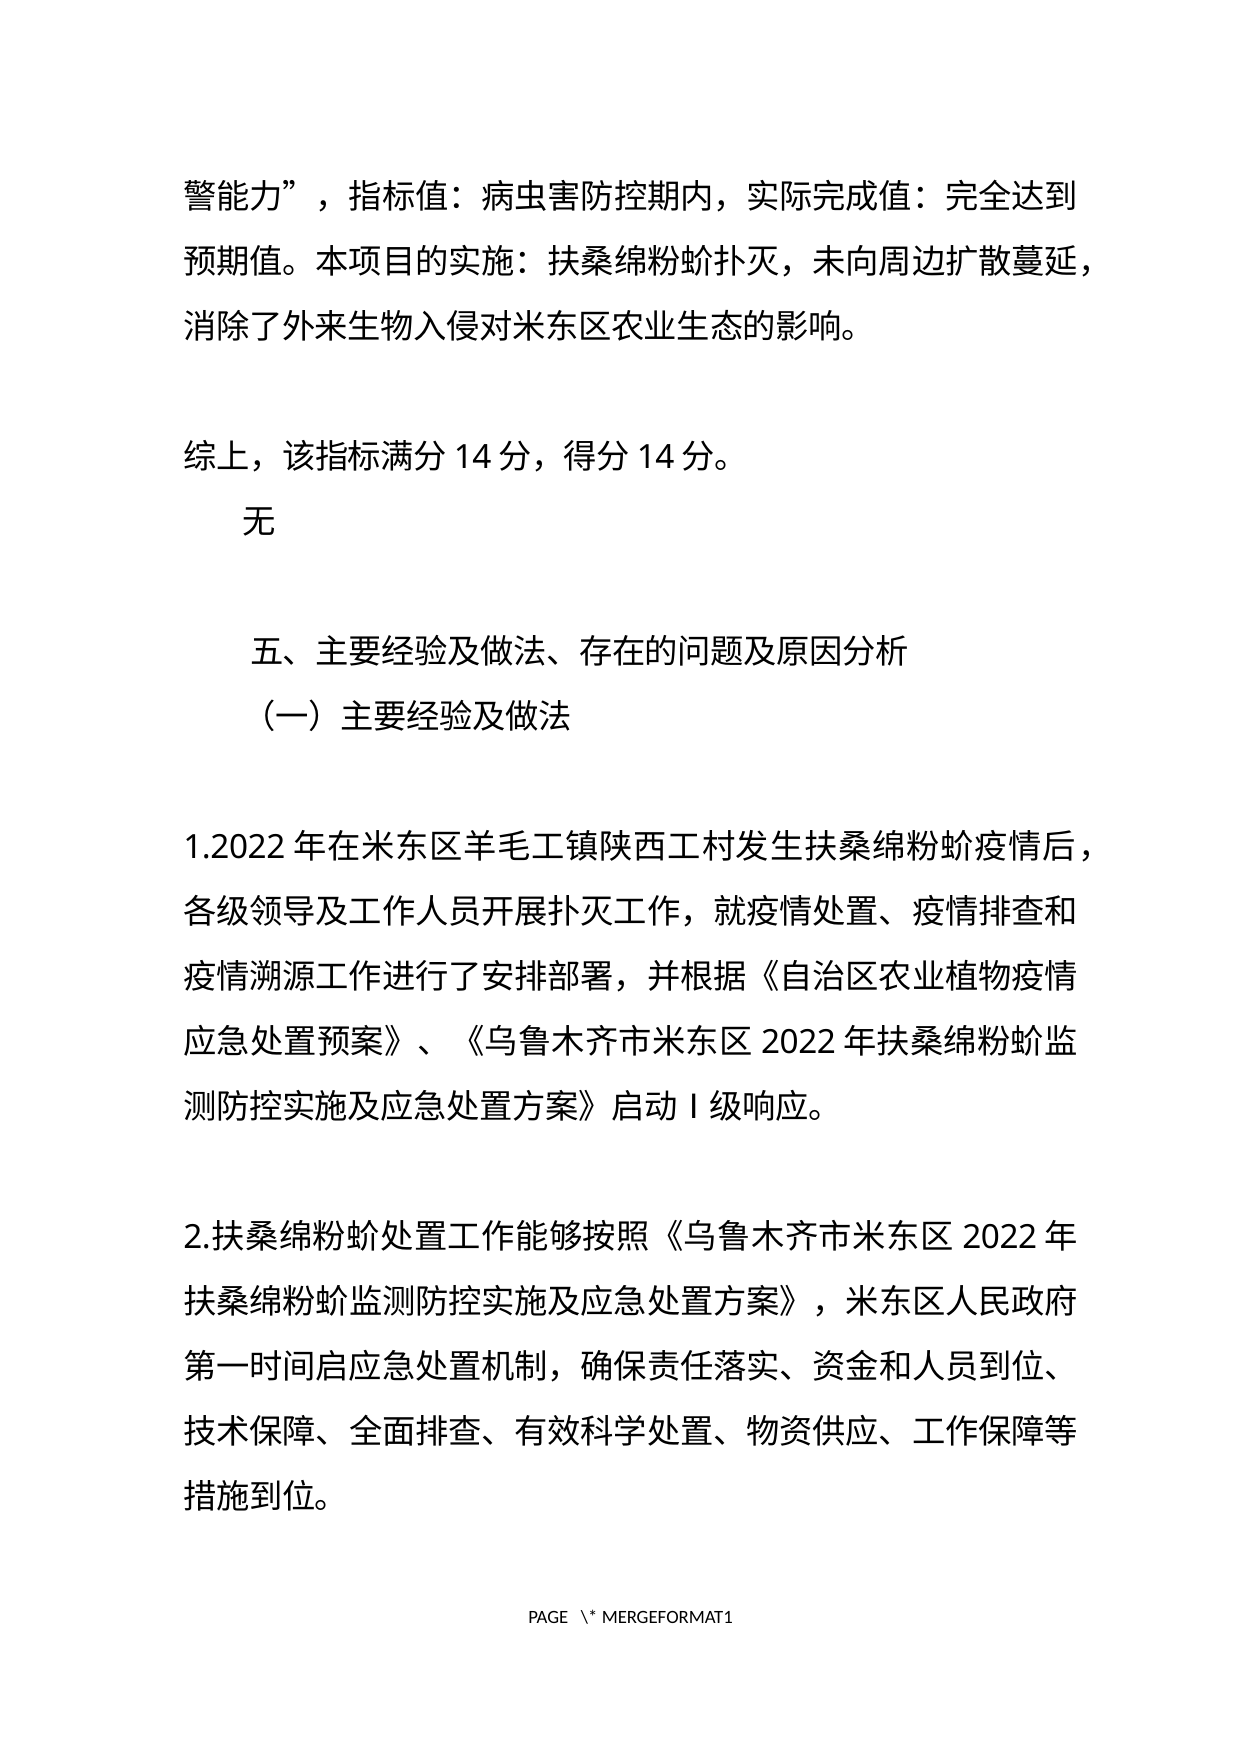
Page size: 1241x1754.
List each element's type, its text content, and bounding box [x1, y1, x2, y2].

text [183, 682, 1078, 1527]
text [183, 162, 1078, 487]
text 五、主要经验及做法、存在的问题及原因分析 [183, 617, 1078, 682]
text 无 [183, 487, 1078, 552]
